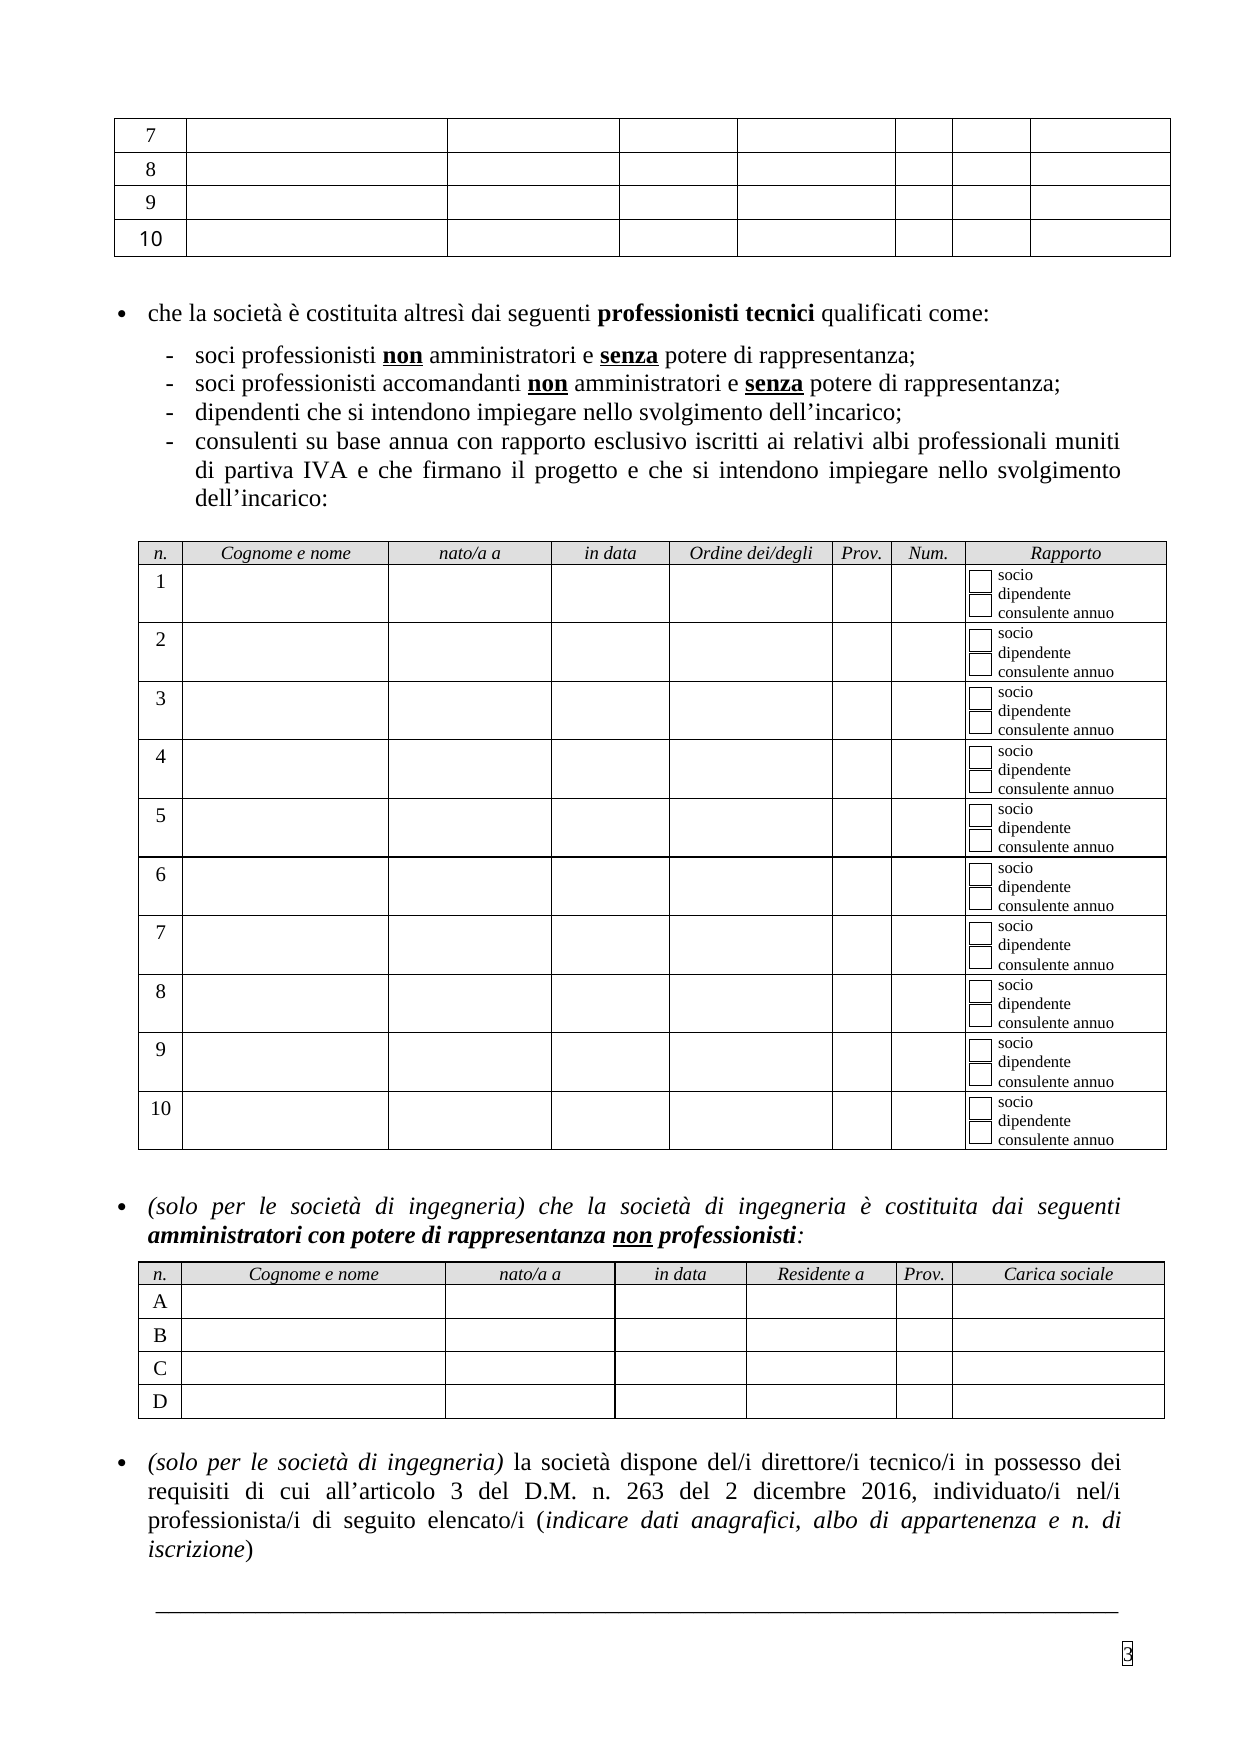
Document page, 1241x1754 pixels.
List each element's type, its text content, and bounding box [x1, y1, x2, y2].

table_cell [966, 916, 995, 973]
table_cell [552, 975, 669, 1032]
table_cell 3 [139, 682, 182, 739]
table_cell [738, 220, 895, 256]
text - consulenti su base annua con rapporto esclusivo iscritti ai relativi albi professionali muniti di partiva IVA e che firmano il progetto e che si intendono impiegare nello svolgimento dell’incarico: [165, 426, 1122, 512]
table_cell [966, 740, 995, 798]
table_cell [892, 799, 965, 856]
table_cell [389, 916, 551, 973]
table_cell [892, 682, 965, 739]
table_cell [552, 682, 669, 739]
table_header Cognome e nome [183, 542, 388, 564]
table_cell socio dipendente consulente annuo [995, 858, 1166, 915]
table_cell [182, 1285, 445, 1317]
table_cell [552, 1092, 669, 1149]
table_cell [897, 1385, 952, 1418]
table_cell [182, 1385, 445, 1418]
table_cell [833, 623, 891, 681]
table_cell [620, 186, 737, 218]
table_cell [389, 565, 551, 622]
table_cell [953, 1319, 1164, 1351]
table_cell 8 [139, 975, 182, 1032]
table_cell [183, 565, 388, 622]
table_cell [953, 1285, 1164, 1317]
table_cell [183, 975, 388, 1032]
table_cell [552, 740, 669, 798]
table_cell [833, 916, 891, 973]
table_cell [187, 119, 447, 152]
table_cell [183, 799, 388, 856]
table_header in data [616, 1263, 746, 1284]
table_header Residente a [747, 1263, 896, 1284]
table_cell [833, 682, 891, 739]
table_cell 1 [139, 565, 182, 622]
table_cell [616, 1385, 746, 1418]
text - dipendenti che si intendono impiegare nello svolgimento dell’incarico; [165, 397, 1122, 426]
table_cell [183, 1033, 388, 1091]
table_cell [897, 1319, 952, 1351]
table_cell socio dipendente consulente annuo [995, 740, 1166, 798]
list (solo per le società di ingegneria) che la società di ingegneria è costituita dai seguenti amministratori con potere di rappresentanza non professionisti: [118, 1191, 1122, 1249]
table_cell [389, 799, 551, 856]
table_cell [896, 153, 952, 185]
table_cell [183, 916, 388, 973]
table_cell [897, 1352, 952, 1384]
table_cell D [139, 1385, 181, 1418]
table_cell [389, 623, 551, 681]
table_cell [670, 623, 832, 681]
table_cell [616, 1285, 746, 1317]
table_cell [747, 1352, 896, 1384]
table_cell [953, 220, 1030, 256]
table_cell [670, 975, 832, 1032]
table_cell [966, 682, 995, 739]
table_cell 7 [139, 916, 182, 973]
table_cell [738, 119, 895, 152]
table_cell 9 [115, 186, 186, 218]
table_cell [670, 858, 832, 915]
table_cell [448, 220, 619, 256]
table_cell [892, 916, 965, 973]
table_cell [897, 1285, 952, 1317]
table_cell socio dipendente consulente annuo [995, 1092, 1166, 1149]
table_cell [183, 623, 388, 681]
table_cell [892, 740, 965, 798]
table_cell [966, 1033, 995, 1091]
table_cell [738, 153, 895, 185]
table_cell [616, 1352, 746, 1384]
table_cell [953, 186, 1030, 218]
table_cell 4 [139, 740, 182, 798]
table_cell 5 [139, 799, 182, 856]
text - soci professionisti accomandanti non amministratori e senza potere di rappresentanza; [165, 368, 1122, 397]
table_cell [892, 858, 965, 915]
table_cell [448, 186, 619, 218]
table_cell [833, 740, 891, 798]
table_cell [670, 1033, 832, 1091]
table_cell [446, 1319, 614, 1351]
table_cell [1031, 119, 1170, 152]
table_cell 6 [139, 858, 182, 915]
table_cell socio dipendente consulente annuo [995, 565, 1166, 622]
table_cell [552, 565, 669, 622]
table_cell [552, 623, 669, 681]
table_cell [187, 153, 447, 185]
table_cell [670, 799, 832, 856]
table_cell [833, 1092, 891, 1149]
table_cell [620, 220, 737, 256]
table_cell [389, 1092, 551, 1149]
table_cell [670, 682, 832, 739]
table_cell 10 [115, 220, 186, 256]
table_cell [187, 186, 447, 218]
table_header Num. [892, 542, 965, 564]
table_cell [966, 1092, 995, 1149]
table_cell B [139, 1319, 181, 1351]
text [118, 1562, 1122, 1615]
table_cell socio dipendente consulente annuo [995, 682, 1166, 739]
table_cell 2 [139, 623, 182, 681]
table_cell [833, 565, 891, 622]
table_cell [446, 1285, 614, 1317]
table_cell [670, 565, 832, 622]
table_cell [182, 1352, 445, 1384]
table_cell [552, 858, 669, 915]
table_cell [896, 119, 952, 152]
table_cell [182, 1319, 445, 1351]
table_cell [896, 186, 952, 218]
table_cell [966, 975, 995, 1032]
table_cell [552, 1033, 669, 1091]
table_cell [833, 799, 891, 856]
table_cell [896, 220, 952, 256]
table_cell [187, 220, 447, 256]
table_cell 8 [115, 153, 186, 185]
table_cell A [139, 1285, 181, 1317]
table_cell [966, 565, 995, 622]
table_cell [833, 858, 891, 915]
table_cell [552, 916, 669, 973]
table_cell [892, 975, 965, 1032]
table_cell [892, 1092, 965, 1149]
table_cell [747, 1285, 896, 1317]
table_header in data [552, 542, 669, 564]
table_header Rapporto [966, 542, 1166, 564]
table_cell socio dipendente consulente annuo [995, 623, 1166, 681]
table_cell [389, 682, 551, 739]
table_cell [670, 1092, 832, 1149]
table_cell [892, 565, 965, 622]
table_cell [833, 975, 891, 1032]
table_cell [953, 1352, 1164, 1384]
table_cell [953, 119, 1030, 152]
table_header Cognome e nome [182, 1263, 445, 1284]
table_cell [747, 1319, 896, 1351]
table_cell [446, 1385, 614, 1418]
table_cell [670, 740, 832, 798]
table_header nato/a a [389, 542, 551, 564]
table_cell [620, 153, 737, 185]
table_cell [552, 799, 669, 856]
table_cell [953, 153, 1030, 185]
table_cell [892, 623, 965, 681]
table_cell [738, 186, 895, 218]
table_header n. [139, 1263, 181, 1284]
table_cell [183, 740, 388, 798]
table_header Prov. [897, 1263, 952, 1284]
table_cell 7 [115, 119, 186, 152]
table_cell [183, 1092, 388, 1149]
table_cell [1031, 220, 1170, 256]
table_cell [183, 858, 388, 915]
table_header Carica sociale [953, 1263, 1164, 1284]
table_header nato/a a [446, 1263, 614, 1284]
text - soci professionisti non amministratori e senza potere di rappresentanza; [165, 340, 1122, 368]
table_cell [953, 1385, 1164, 1418]
table_cell [966, 858, 995, 915]
table_cell [966, 623, 995, 681]
table_cell socio dipendente consulente annuo [995, 799, 1166, 856]
table_cell [620, 119, 737, 152]
table_cell [616, 1319, 746, 1351]
table_cell [448, 153, 619, 185]
table_cell [389, 858, 551, 915]
table_cell [670, 916, 832, 973]
table_cell [389, 975, 551, 1032]
table_header Ordine dei/degli [670, 542, 832, 564]
table_cell [892, 1033, 965, 1091]
table_header n. [139, 542, 182, 564]
list che la società è costituita altresì dai seguenti professionisti tecnici qualificati come: [118, 298, 1122, 327]
table_cell [966, 799, 995, 856]
table_cell [389, 740, 551, 798]
table_cell 9 [139, 1033, 182, 1091]
table_cell socio dipendente consulente annuo [995, 975, 1166, 1032]
table_cell [833, 1033, 891, 1091]
list (solo per le società di ingegneria) la società dispone del/i direttore/i tecnico/i in possesso dei requisiti di cui all’articolo 3 del D.M. n. 263 del 2 dicembre 2016, individuato/i nel/i professionista/i di seguito elencato/i (indicare dati anagrafici, albo di appartenenza e n. di iscrizione) [118, 1447, 1122, 1562]
table_cell C [139, 1352, 181, 1384]
table_cell [1031, 186, 1170, 218]
table_cell [1031, 153, 1170, 185]
table_cell [183, 682, 388, 739]
table_cell 10 [139, 1092, 182, 1149]
table_cell [448, 119, 619, 152]
table_cell [446, 1352, 614, 1384]
table_cell [389, 1033, 551, 1091]
table_header Prov. [833, 542, 891, 564]
table_cell socio dipendente consulente annuo [995, 1033, 1166, 1091]
table_cell socio dipendente consulente annuo [995, 916, 1166, 973]
table_cell [747, 1385, 896, 1418]
